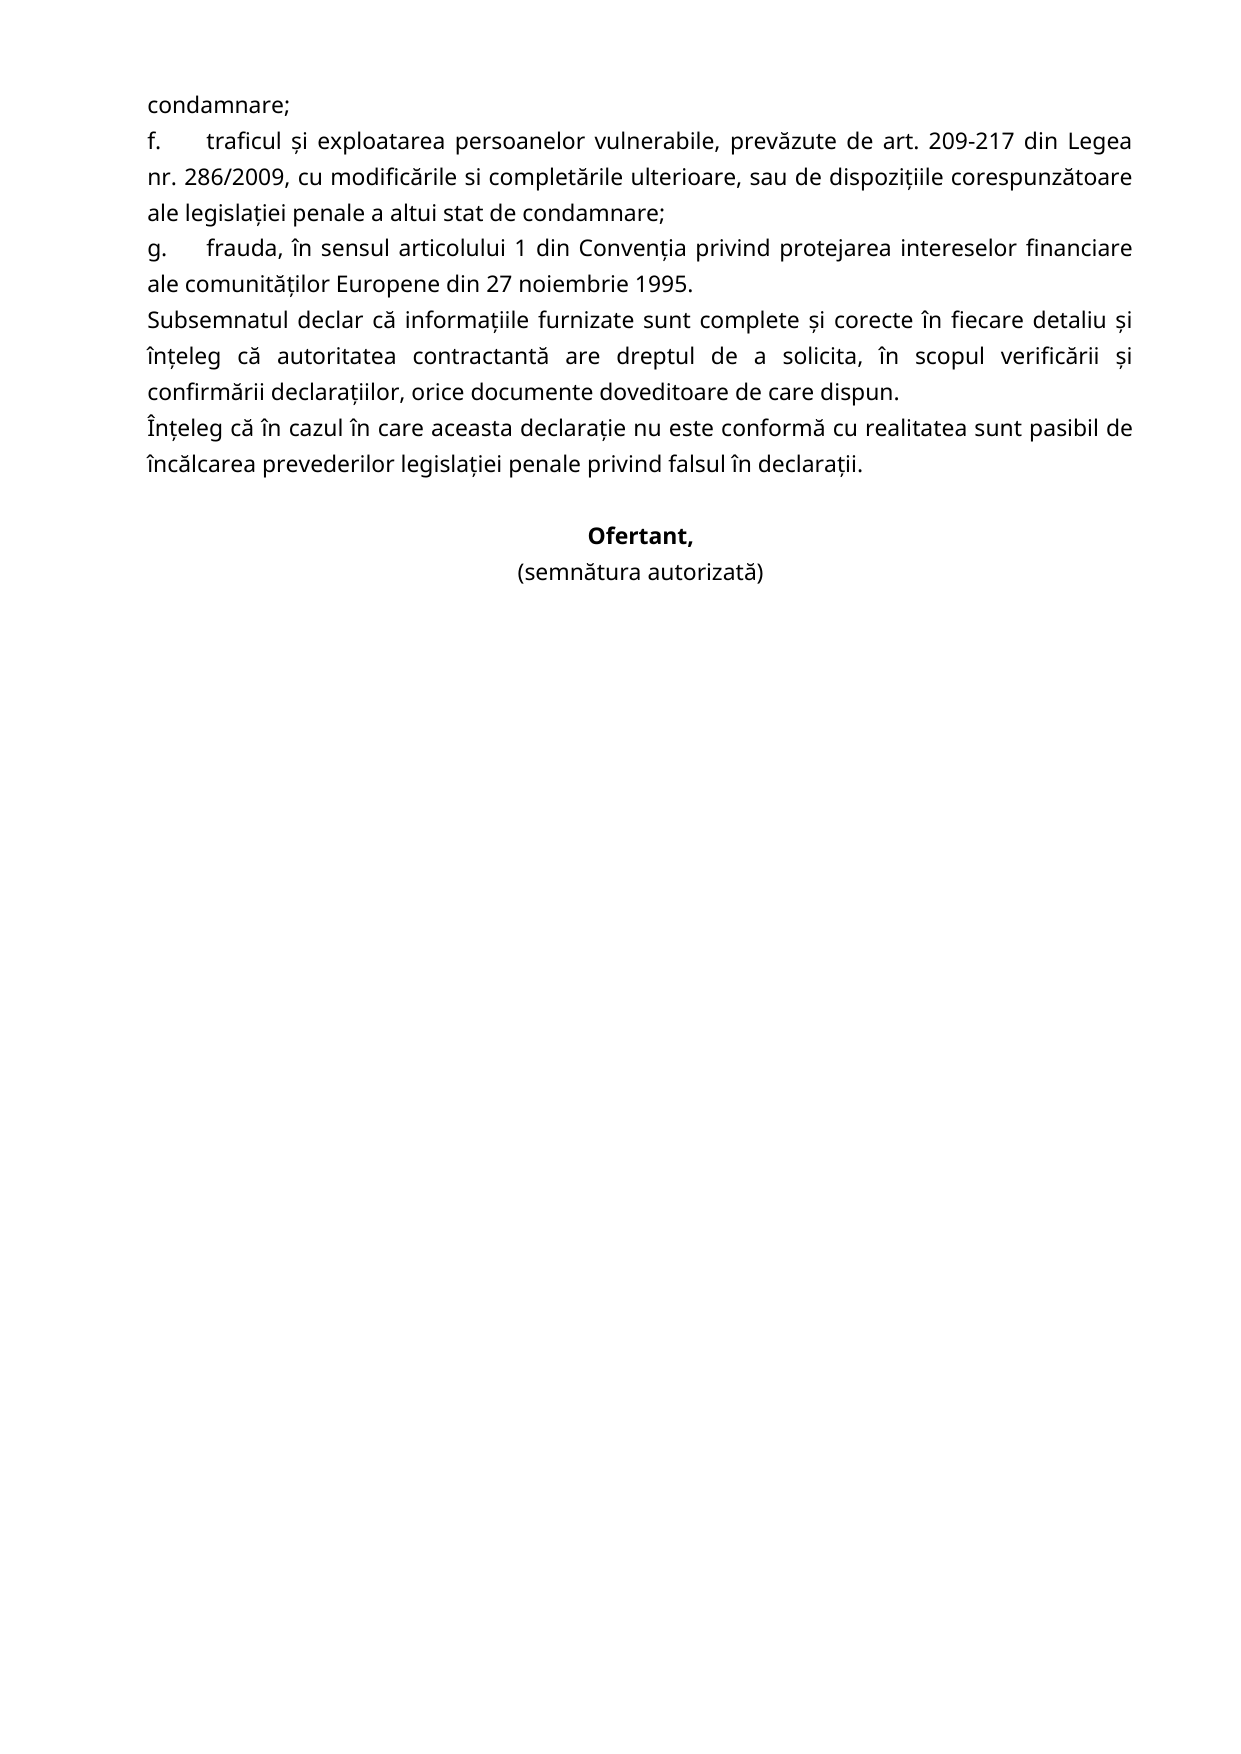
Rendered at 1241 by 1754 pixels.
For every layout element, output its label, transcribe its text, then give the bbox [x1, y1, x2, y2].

text Înțeleg că în cazul în care aceasta declarație nu este conformă cu realitatea sunt pasibil de încălcarea prevederilor legislației penale privind falsul în declarații. [147, 412, 1134, 479]
list frauda, în sensul articolului 1 din Convenția privind protejarea intereselor financiare ale comunităților Europene din 27 noiembrie 1995. [147, 232, 1134, 299]
text (semnătura autorizată) [147, 556, 1134, 587]
list traficul şi exploatarea persoanelor vulnerabile, prevăzute de art. 209-217 din Legea nr. 286/2009, cu modificările si completările ulterioare, sau de dispozițiile corespunzătoare ale legislației penale a altui stat de condamnare; [147, 124, 1134, 228]
text Ofertant, [147, 520, 1134, 551]
text Subsemnatul declar că informațiile furnizate sunt complete şi corecte în fiecare detaliu şi înțeleg că autoritatea contractantă are dreptul de a solicita, în scopul verificării şi confirmării declarațiilor, orice documente doveditoare de care dispun. [147, 304, 1134, 407]
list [147, 89, 1134, 120]
